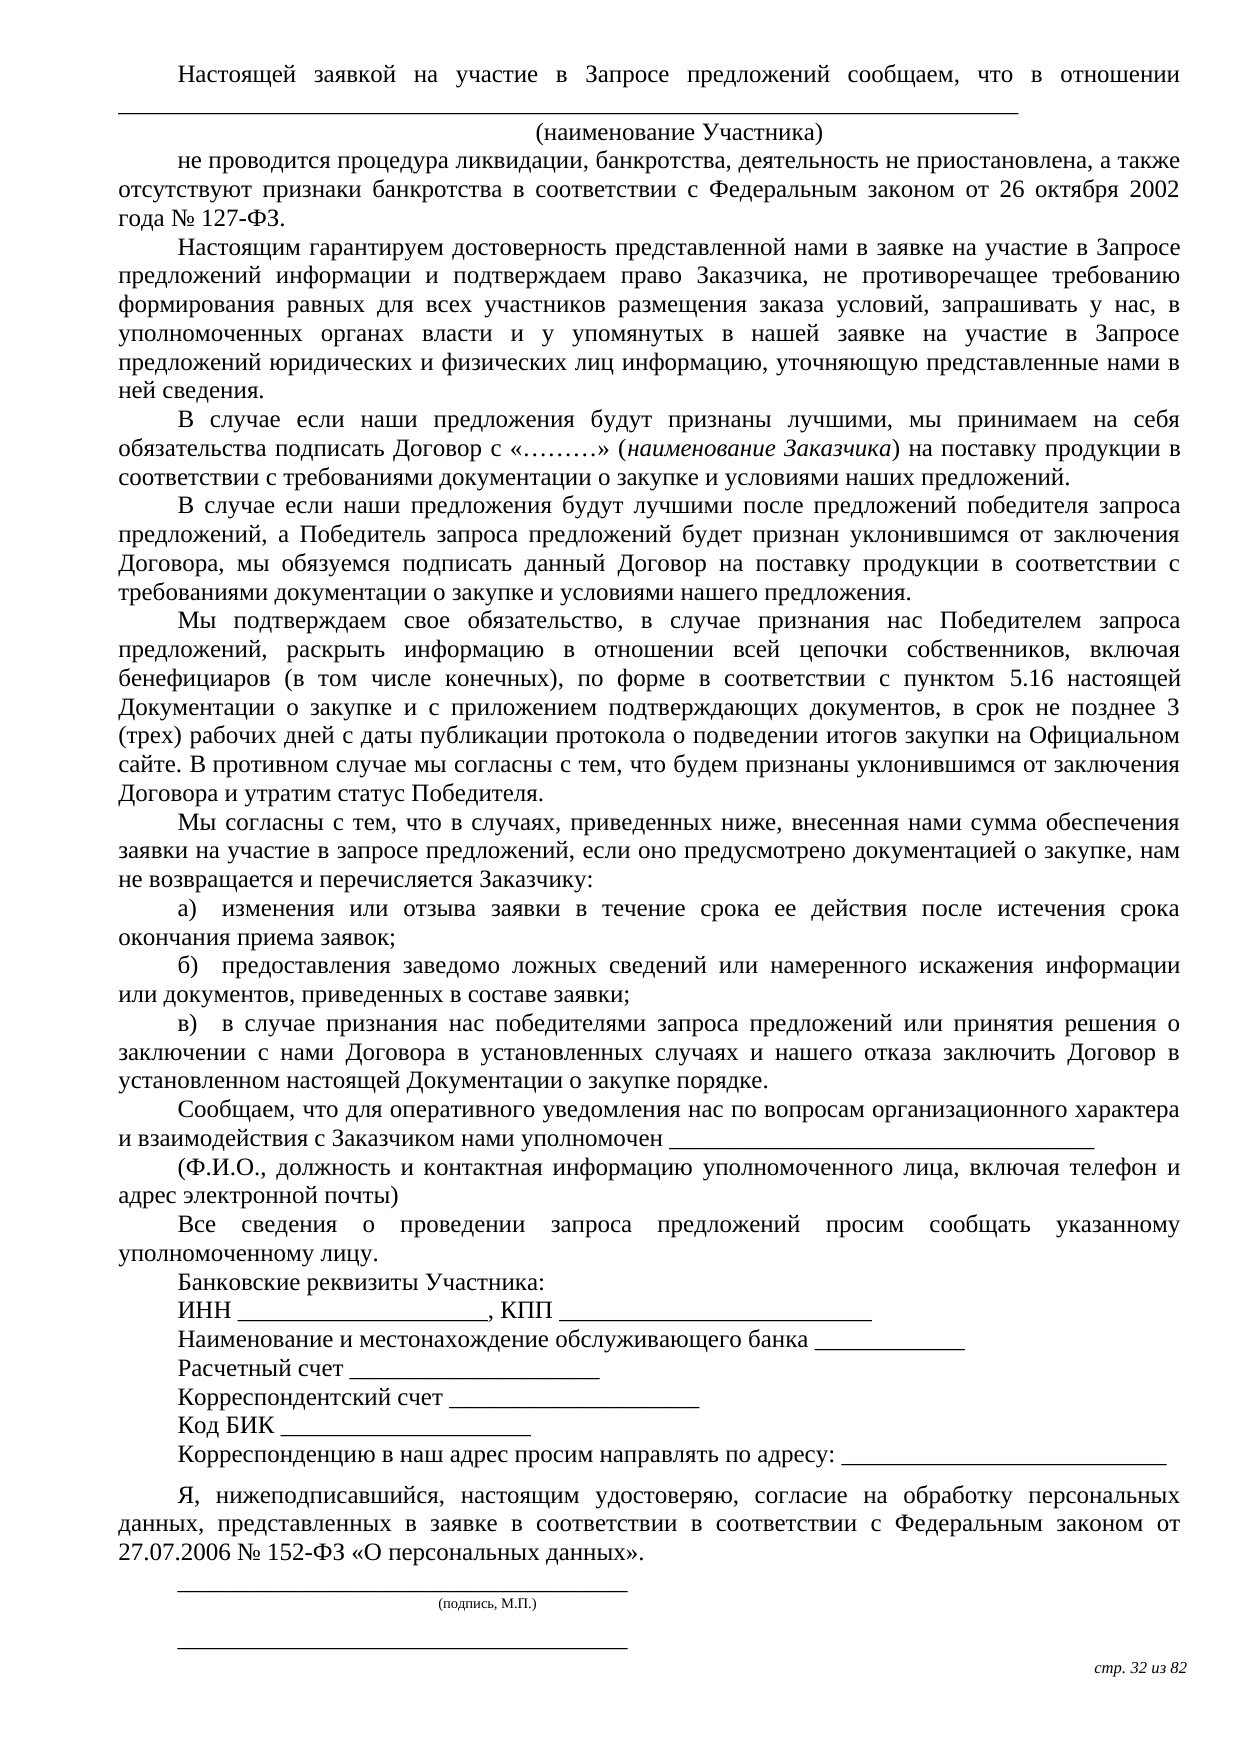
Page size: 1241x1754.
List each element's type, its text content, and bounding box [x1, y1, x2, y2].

text Я, нижеподписавшийся, настоящим удостоверяю, согласие на обработку персональных данных, представленных в заявке в соответствии в соответствии с Федеральным законом от 27.07.2006 № 152-ФЗ «О персональных данных». [118, 1480, 1181, 1566]
text Расчетный счет ____________________ [118, 1353, 1181, 1382]
text В случае если наши предложения будут лучшими после предложений победителя запроса предложений, а Победитель запроса предложений будет признан уклонившимся от заключения Договора, мы обязуемся подписать данный Договор на поставку продукции в соответствии с требованиями документации о закупке и условиями нашего предложения. [118, 490, 1181, 605]
text Код БИК ____________________ [118, 1410, 1181, 1439]
text Наименование и местонахождение обслуживающего банка ____________ [118, 1324, 1181, 1353]
text ИНН ____________________, КПП _________________________ [118, 1295, 1181, 1324]
list изменения или отзыва заявки в течение срока ее действия после истечения срока окончания приема заявок; [118, 893, 1181, 950]
text Мы подтверждаем свое обязательство, в случае признания нас Победителем запроса предложений, раскрыть информацию в отношении всей цепочки собственников, включая бенефициаров (в том числе конечных), по форме в соответствии с пунктом 5.16 настоящей Документации о закупке и с приложением подтверждающих документов, в срок не позднее 3 (трех) рабочих дней с даты публикации протокола о подведении итогов закупки на Официальном сайте. В противном случае мы согласны с тем, что будем признаны уклонившимся от заключения Договора и утратим статус Победителя. [118, 605, 1181, 807]
text (подпись, М.П.) [118, 1595, 797, 1623]
list предоставления заведомо ложных сведений или намеренного искажения информации или документов, приведенных в составе заявки; [118, 950, 1181, 1008]
text ____________________________________ [118, 1566, 1181, 1595]
text Настоящим гарантируем достоверность представленной нами в заявке на участие в Запросе предложений информации и подтверждаем право Заказчика, не противоречащее требованию формирования равных для всех участников размещения заказа условий, запрашивать у нас, в уполномоченных органах власти и у упомянутых в нашей заявке на участие в Запросе предложений юридических и физических лиц информацию, уточняющую представленные нами в ней сведения. [118, 232, 1181, 404]
text Банковские реквизиты Участника: [118, 1267, 1181, 1295]
text Мы согласны с тем, что в случаях, приведенных ниже, внесенная нами сумма обеспечения заявки на участие в запросе предложений, если оно предусмотрено документацией о закупке, нам не возвращается и перечисляется Заказчику: [118, 807, 1181, 893]
text Настоящей заявкой на участие в Запросе предложений сообщаем, что в отношении ________________________________________________________________________ [118, 59, 1181, 117]
text Корреспонденцию в наш адрес просим направлять по адресу: __________________________ [118, 1439, 1181, 1468]
list в случае признания нас победителями запроса предложений или принятия решения о заключении с нами Договора в установленных случаях и нашего отказа заключить Договор в установленном настоящей Документации о закупке порядке. [118, 1008, 1181, 1094]
text (Ф.И.О., должность и контактная информацию уполномоченного лица, включая телефон и адрес электронной почты) [118, 1152, 1181, 1209]
text В случае если наши предложения будут признаны лучшими, мы принимаем на себя обязательства подписать Договор с «………» (наименование Заказчика) на поставку продукции в соответствии с требованиями документации о закупке и условиями наших предложений. [118, 404, 1181, 490]
text Все сведения о проведении запроса предложений просим сообщать указанному уполномоченному лицу. [118, 1209, 1181, 1267]
text Сообщаем, что для оперативного уведомления нас по вопросам организационного характера и взаимодействия с Заказчиком нами уполномочен __________________________________ [118, 1094, 1181, 1152]
text Корреспондентский счет ____________________ [118, 1382, 1181, 1410]
text ____________________________________ [118, 1623, 1181, 1652]
text (наименование Участника) [118, 117, 1181, 145]
text не проводится процедура ликвидации, банкротства, деятельность не приостановлена, а также отсутствуют признаки банкротства в соответствии с Федеральным законом от 26 октября 2002 года № 127-ФЗ. [118, 145, 1181, 232]
